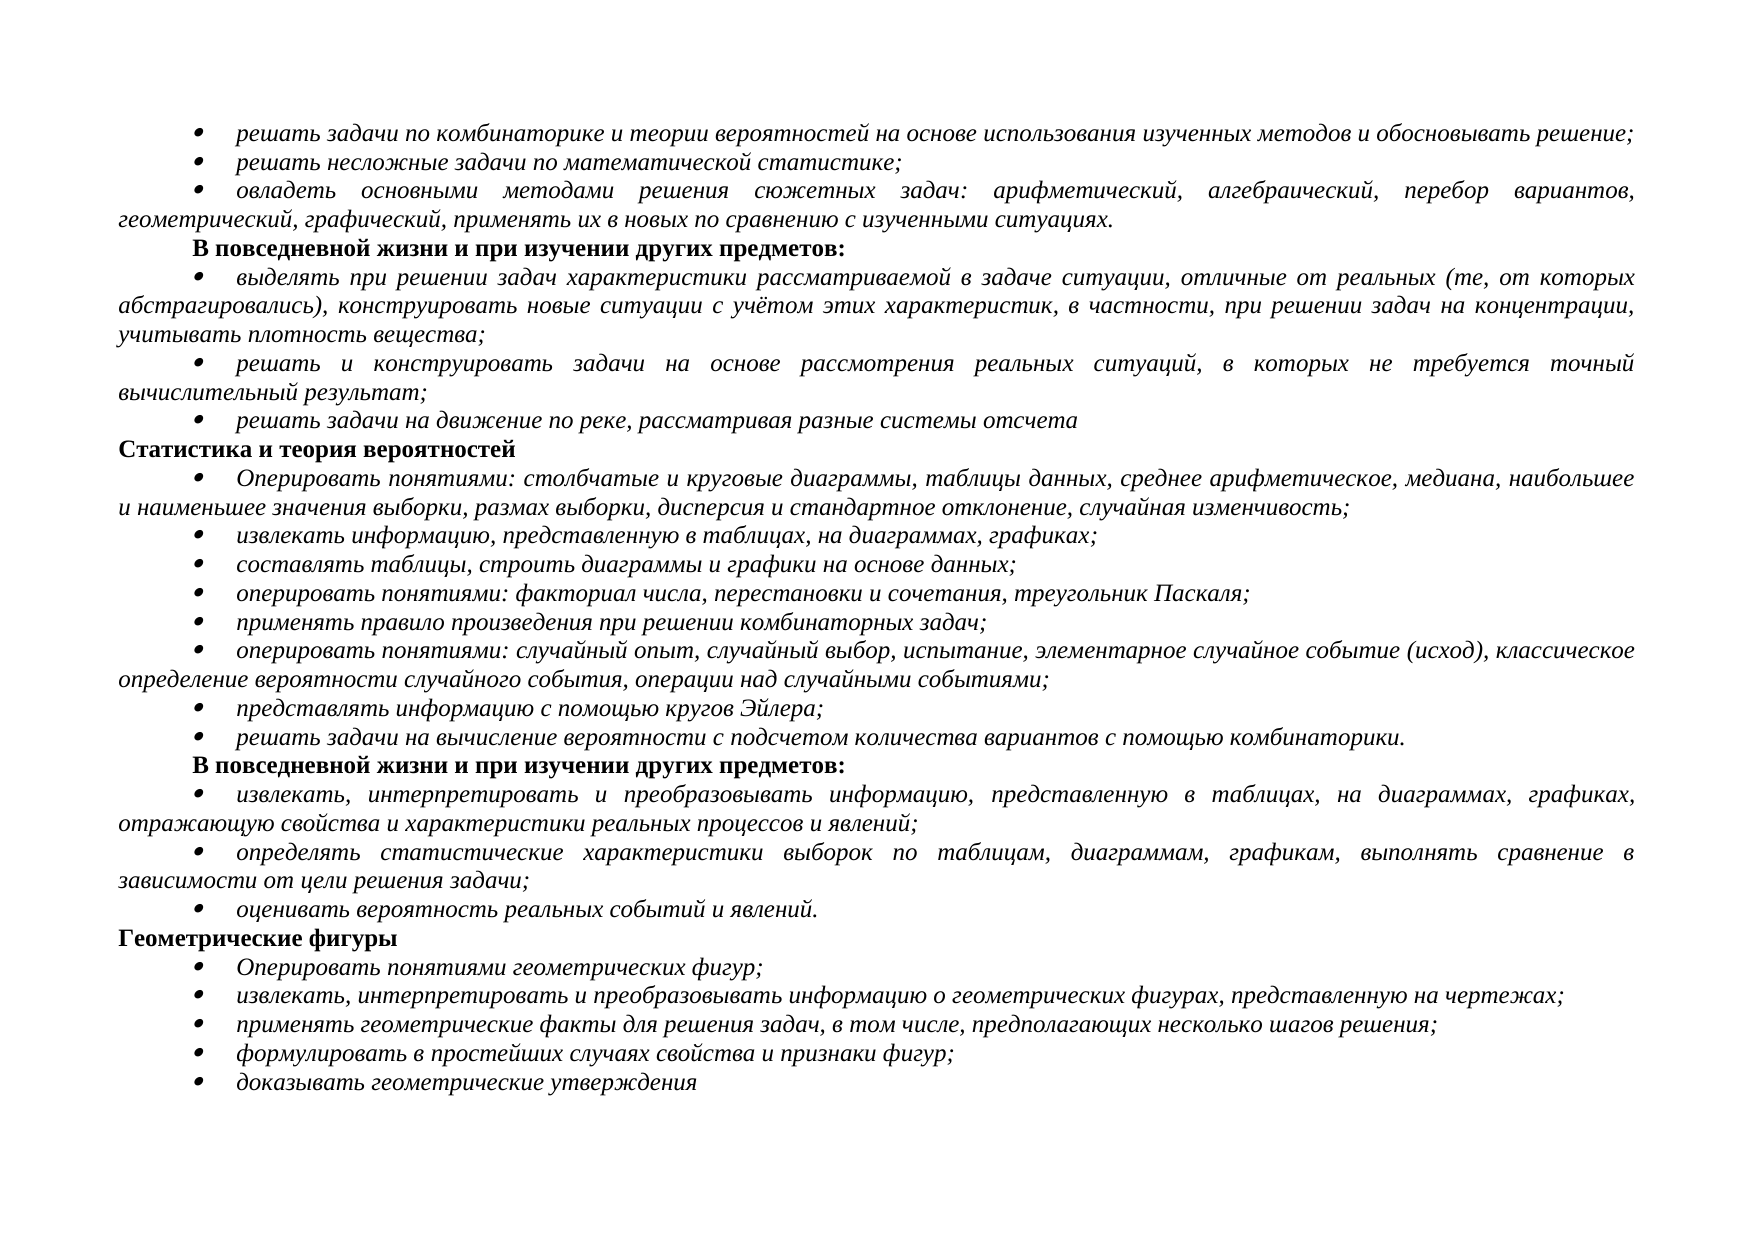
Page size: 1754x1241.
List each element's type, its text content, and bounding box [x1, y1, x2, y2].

list решать задачи по комбинаторике и теории вероятностей на основе использования изученных методов и обосновывать решение; [118, 118, 1636, 147]
list решать задачи на движение по реке, рассматривая разные системы отсчета [118, 406, 1636, 434]
list оценивать вероятность реальных событий и явлений. [118, 894, 1636, 923]
list Оперировать понятиями: столбчатые и круговые диаграммы, таблицы данных, среднее арифметическое, медиана, наибольшее и наименьшее значения выборки, размах выборки, дисперсия и стандартное отклонение, случайная изменчивость; [118, 463, 1636, 521]
text Статистика и теория вероятностей [118, 434, 1636, 463]
list формулировать в простейших случаях свойства и признаки фигур; [118, 1038, 1636, 1067]
list извлекать, интерпретировать и преобразовывать информацию о геометрических фигурах, представленную на чертежах; [118, 981, 1636, 1009]
list представлять информацию с помощью кругов Эйлера; [118, 693, 1636, 722]
list оперировать понятиями: случайный опыт, случайный выбор, испытание, элементарное случайное событие (исход), классическое определение вероятности случайного события, операции над случайными событиями; [118, 636, 1636, 693]
list применять геометрические факты для решения задач, в том числе, предполагающих несколько шагов решения; [118, 1009, 1636, 1038]
list решать и конструировать задачи на основе рассмотрения реальных ситуаций, в которых не требуется точный вычислительный результат; [118, 348, 1636, 406]
text В повседневной жизни и при изучении других предметов: [118, 233, 1636, 262]
list применять правило произведения при решении комбинаторных задач; [118, 607, 1636, 636]
text В повседневной жизни и при изучении других предметов: [118, 751, 1636, 779]
list доказывать геометрические утверждения [118, 1067, 1636, 1096]
list извлекать информацию, представленную в таблицах, на диаграммах, графиках; [118, 521, 1636, 549]
list оперировать понятиями: факториал числа, перестановки и сочетания, треугольник Паскаля; [118, 578, 1636, 607]
list составлять таблицы, строить диаграммы и графики на основе данных; [118, 549, 1636, 578]
list извлекать, интерпретировать и преобразовывать информацию, представленную в таблицах, на диаграммах, графиках, отражающую свойства и характеристики реальных процессов и явлений; [118, 779, 1636, 837]
list решать несложные задачи по математической статистике; [118, 147, 1636, 176]
list овладеть основными методами решения сюжетных задач: арифметический, алгебраический, перебор вариантов, геометрический, графический, применять их в новых по сравнению с изученными ситуациях. [118, 176, 1636, 233]
text Геометрические фигуры [118, 923, 1636, 952]
list Оперировать понятиями геометрических фигур; [118, 952, 1636, 981]
list решать задачи на вычисление вероятности с подсчетом количества вариантов с помощью комбинаторики. [118, 722, 1636, 751]
list определять статистические характеристики выборок по таблицам, диаграммам, графикам, выполнять сравнение в зависимости от цели решения задачи; [118, 837, 1636, 894]
list выделять при решении задач характеристики рассматриваемой в задаче ситуации, отличные от реальных (те, от которых абстрагировались), конструировать новые ситуации с учётом этих характеристик, в частности, при решении задач на концентрации, учитывать плотность вещества; [118, 262, 1636, 348]
